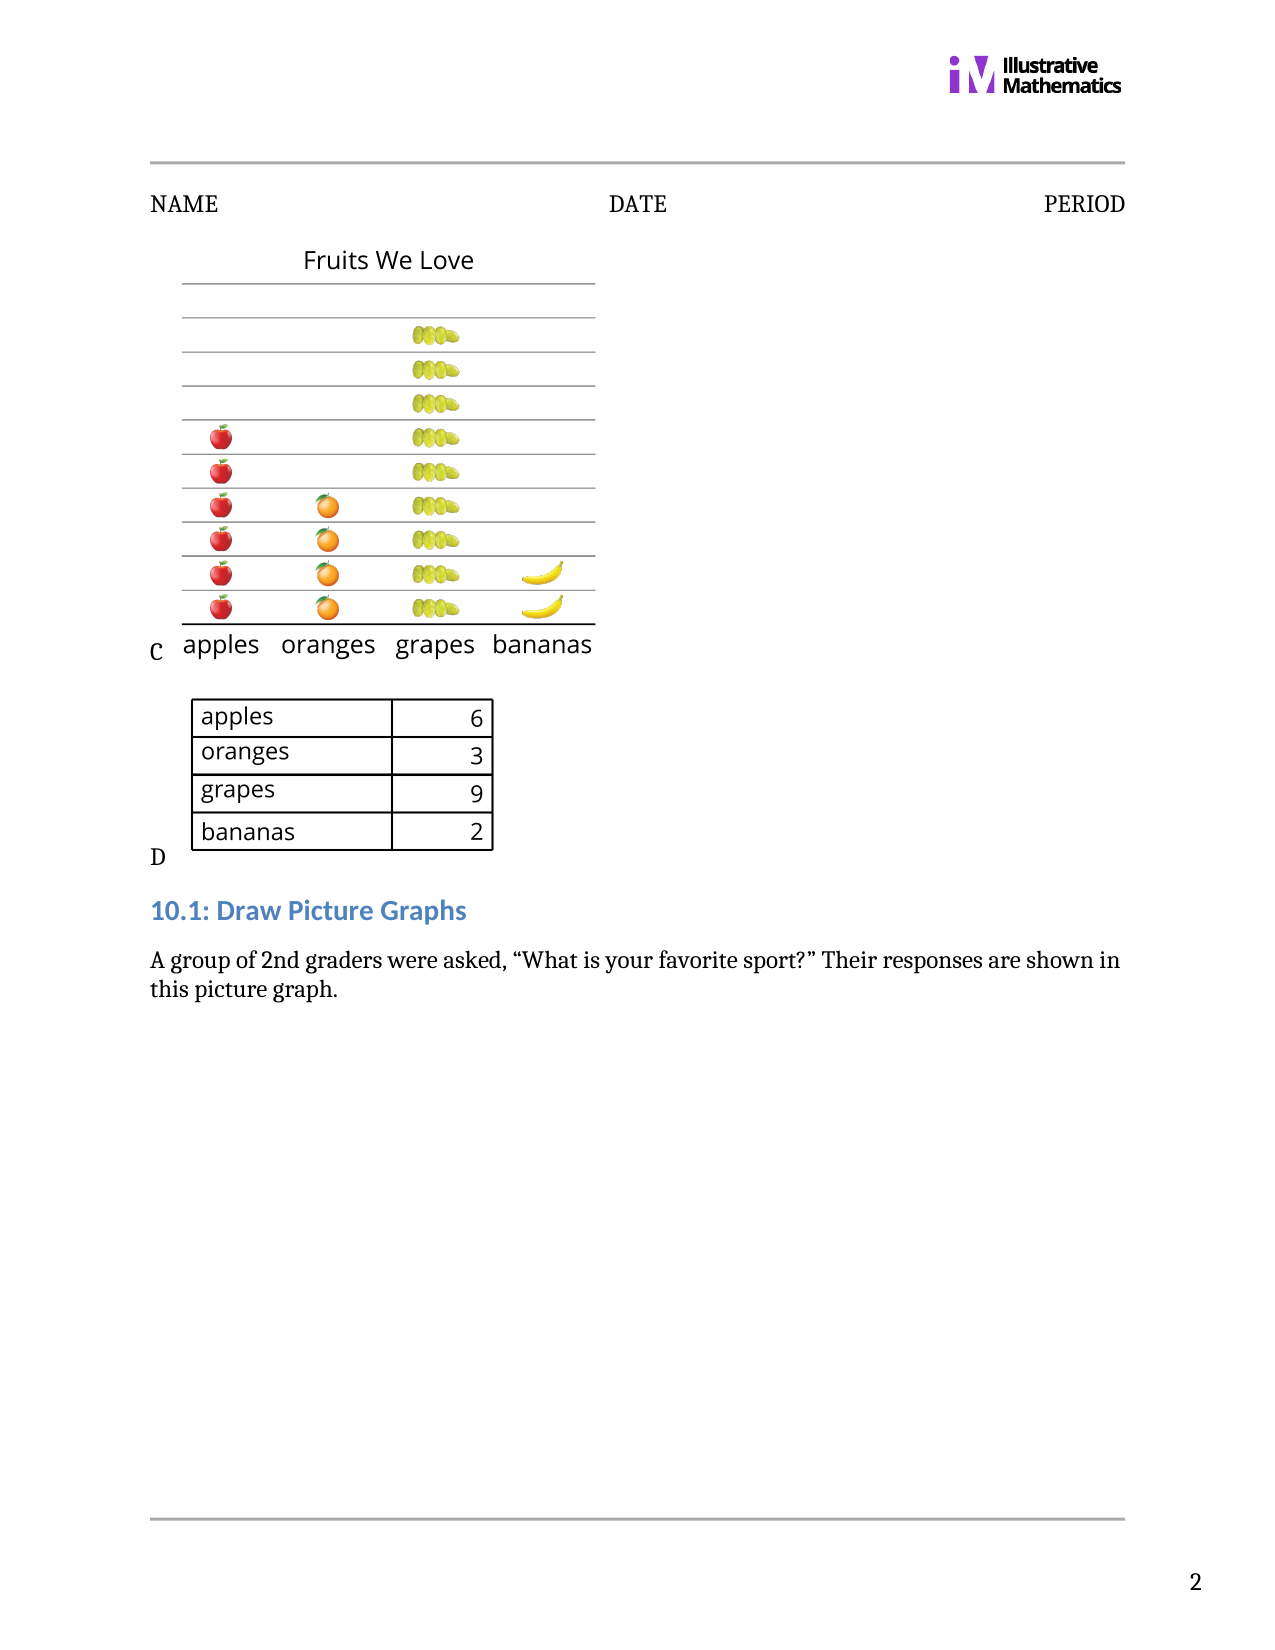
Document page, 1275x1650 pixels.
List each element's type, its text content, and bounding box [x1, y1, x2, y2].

picture [949, 55, 1121, 93]
subtitle 10.1: Draw Picture Graphs [150, 892, 1125, 928]
picture [184, 685, 500, 865]
picture [181, 247, 596, 660]
text A group of 2nd graders were asked, “What is your favorite sport?” Their responses are shown in this picture graph. [150, 946, 1125, 1004]
